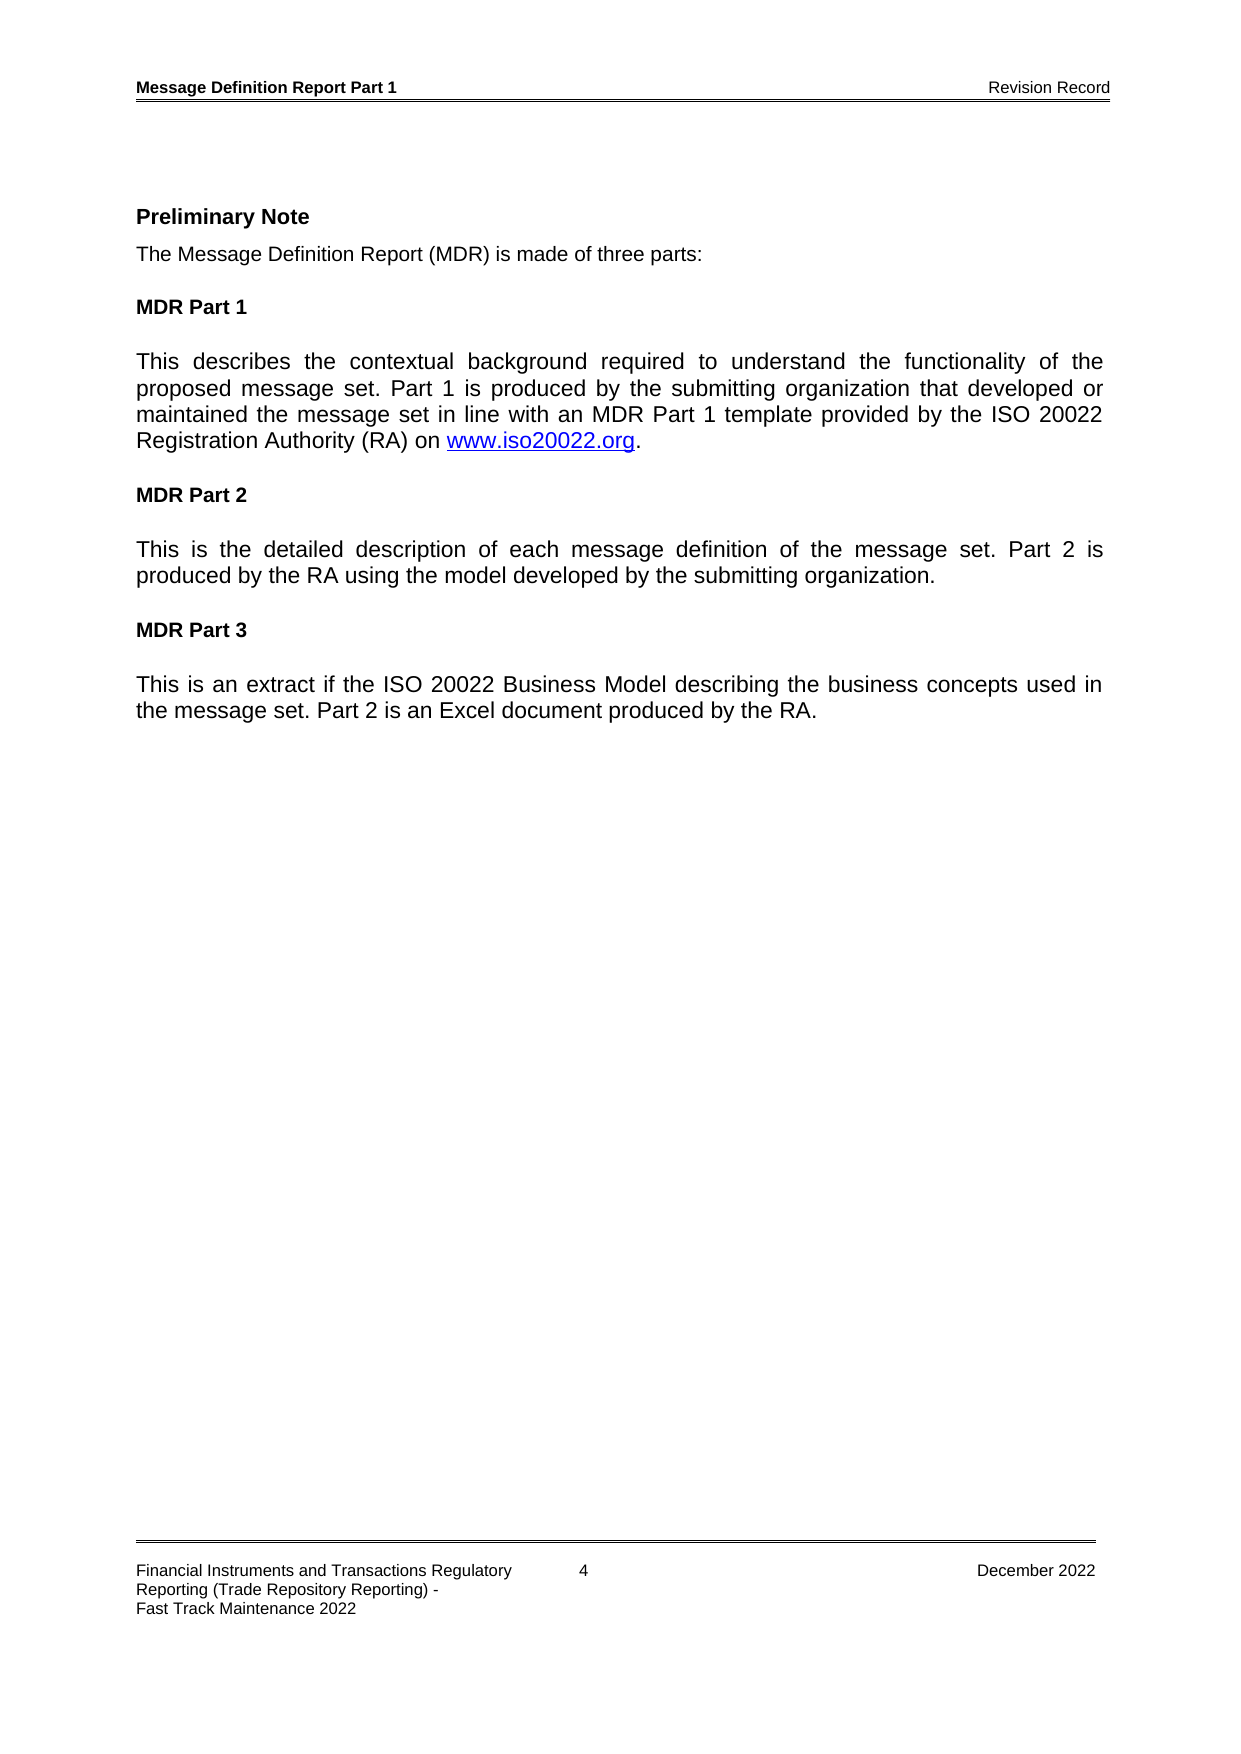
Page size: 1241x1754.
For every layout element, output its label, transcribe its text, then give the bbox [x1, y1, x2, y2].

text This describes the contextual background required to understand the functionality of the proposed message set. Part 1 is produced by the submitting organization that developed or maintained the message set in line with an MDR Part 1 template provided by the ISO 20022 Registration Authority (RA) on www.iso20022.org. [136, 348, 1104, 454]
text MDR Part 1 [136, 295, 1104, 319]
text MDR Part 2 [136, 483, 1104, 507]
text This is the detailed description of each message definition of the message set. Part 2 is produced by the RA using the model developed by the submitting organization. [136, 536, 1104, 589]
text The Message Definition Report (MDR) is made of three parts: [136, 242, 1104, 266]
text This is an extract if the ISO 20022 Business Model describing the business concepts used in the message set. Part 2 is an Excel document produced by the RA. [136, 671, 1104, 724]
text MDR Part 3 [136, 618, 1104, 642]
text Preliminary Note [136, 204, 1104, 229]
